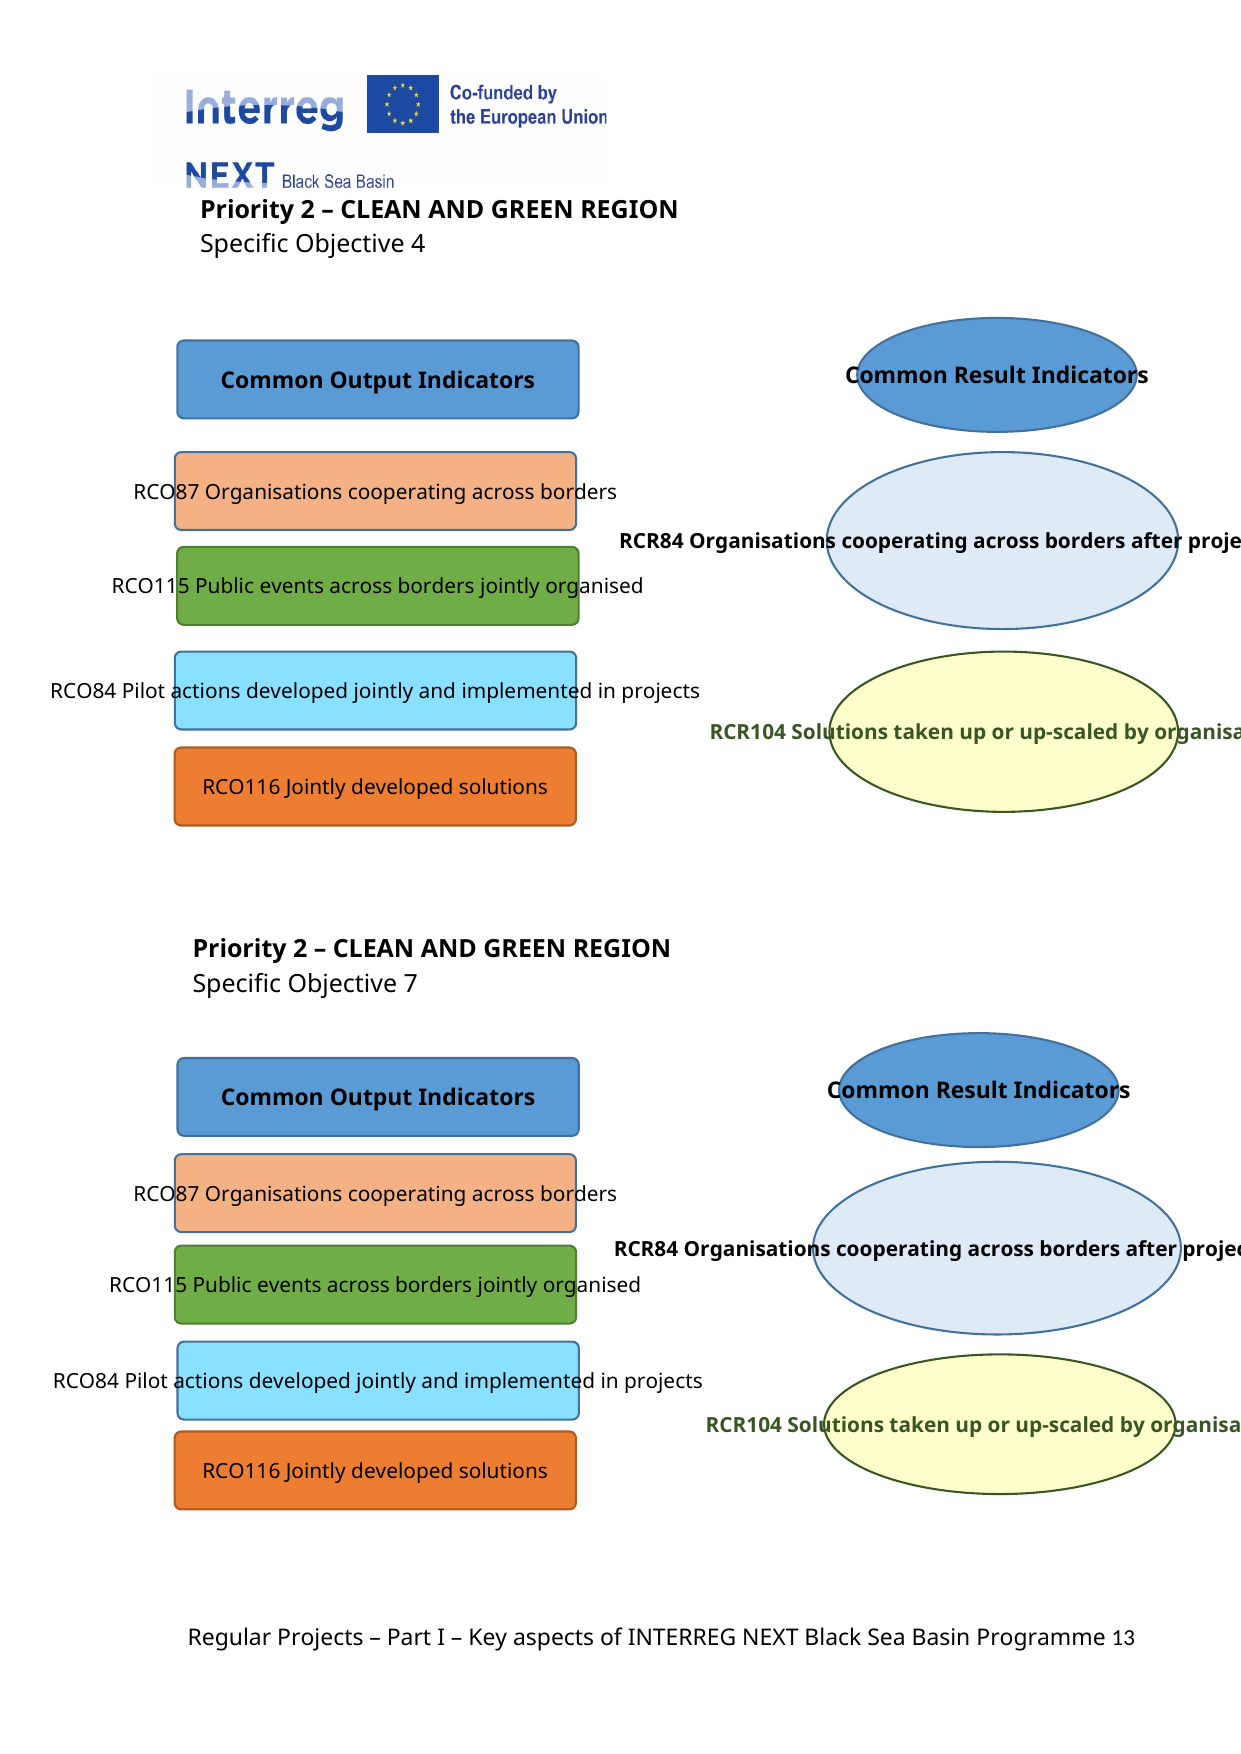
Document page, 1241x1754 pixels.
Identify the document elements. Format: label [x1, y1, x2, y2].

picture [150, 73, 607, 188]
